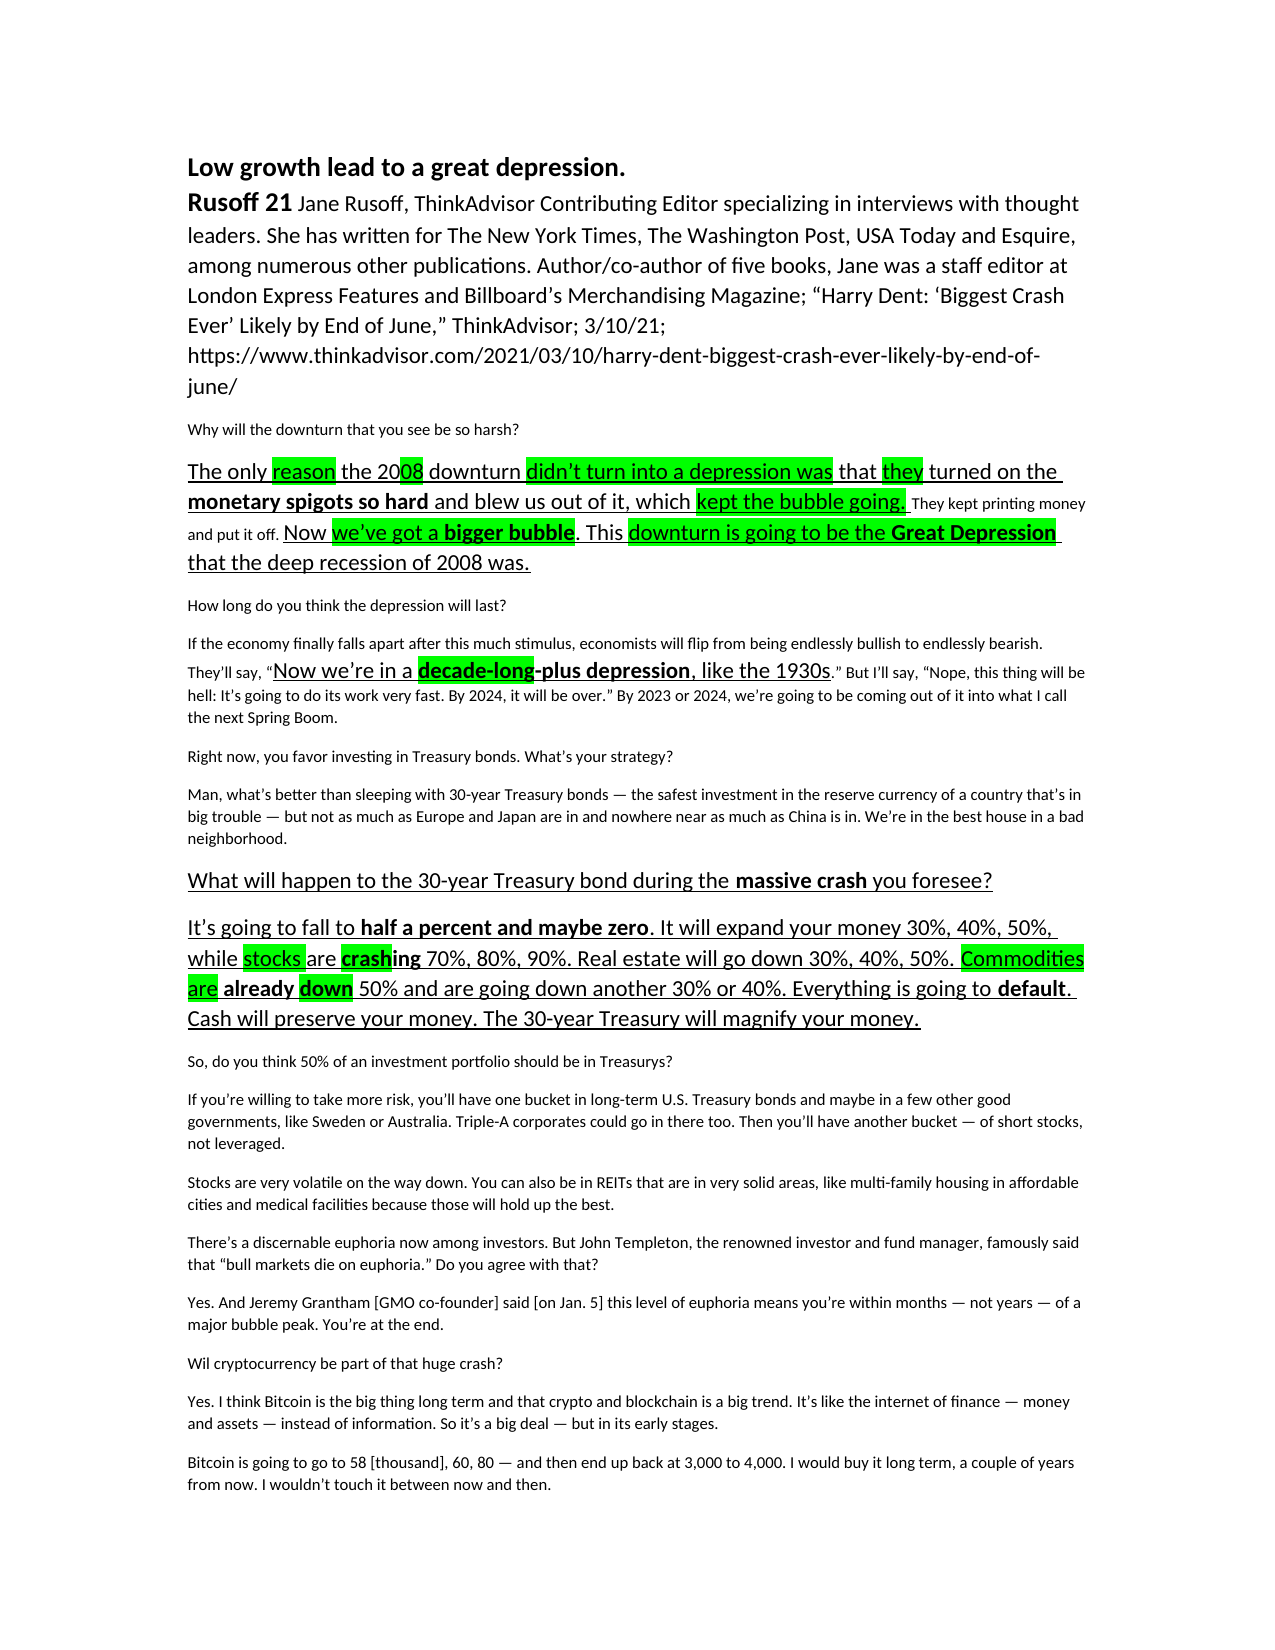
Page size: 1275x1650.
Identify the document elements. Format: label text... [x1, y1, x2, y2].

text So, do you think 50% of an investment portfolio should be in Treasurys? [187, 1051, 1087, 1071]
text Man, what’s better than sleeping with 30-year Treasury bonds — the safest investment in the reserve currency of a country that’s in big trouble — but not as much as Europe and Japan are in and nowhere near as much as China is in. We’re in the best house in a bad neighborhood. [187, 784, 1087, 848]
text Why will the downturn that you see be so harsh? [187, 419, 1087, 439]
text What will happen to the 30-year Treasury bond during the massive crash you foresee? [187, 867, 1087, 895]
text Stocks are very volatile on the way down. You can also be in REITs that are in very solid areas, like multi-family housing in affordable cities and medical facilities because those will hold up the best. [187, 1172, 1087, 1214]
text There’s a discernable euphoria now among investors. But John Templeton, the renowned investor and fund manager, famously said that “bull markets die on euphoria.” Do you agree with that? [187, 1232, 1087, 1274]
text Right now, you favor investing in Treasury bonds. What’s your strategy? [187, 746, 1087, 766]
text If you’re willing to take more risk, you’ll have one bucket in long-term U.S. Treasury bonds and maybe in a few other good governments, like Sweden or Australia. Triple-A corporates could go in there too. Then you’ll have another bucket — of short stocks, not leveraged. [187, 1089, 1087, 1154]
text Yes. And Jeremy Grantham [GMO co-founder] said [on Jan. 5] this level of euphoria means you’re within months — not years — of a major bubble peak. You’re at the end. [187, 1293, 1087, 1335]
subtitle Low growth lead to a great depression. [187, 150, 1087, 183]
text Rusoff 21 Jane Rusoff, ThinkAdvisor Contributing Editor specializing in interviews with thought leaders. She has written for The New York Times, The Washington Post, USA Today and Esquire, among numerous other publications. Author/co-author of five books, Jane was a staff editor at London Express Features and Billboard’s Merchandising Magazine; “Harry Dent: ‘Biggest Crash Ever’ Likely by End of June,” ThinkAdvisor; 3/10/21; https://www.thinkadvisor.com/2021/03/10/harry-dent-biggest-crash-ever-likely-by-end-of-june/ [187, 186, 1087, 400]
text The only reason the 2008 downturn didn’t turn into a depression was that they turned on the monetary spigots so hard and blew us out of it, which kept the bubble going. They kept printing money and put it off. Now we’ve got a bigger bubble. This downturn is going to be the Great Depression that the deep recession of 2008 was. [187, 457, 1087, 576]
text If the economy finally falls apart after this much stimulus, economists will flip from being endlessly bullish to endlessly bearish. They’ll say, “Now we’re in a decade-long-plus depression, like the 1930s.” But I’ll say, “Nope, this thing will be hell: It’s going to do its work very fast. By 2024, it will be over.” By 2023 or 2024, we’re going to be coming out of it into what I call the next Spring Boom. [187, 633, 1087, 728]
text It’s going to fall to half a percent and maybe zero. It will expand your money 30%, 40%, 50%, while stocks are crashing 70%, 80%, 90%. Real estate will go down 30%, 40%, 50%. Commodities are already down 50% and are going down another 30% or 40%. Everything is going to default. Cash will preserve your money. The 30-year Treasury will magnify your money. [187, 913, 1087, 1032]
text Wil cryptocurrency be part of that huge crash? [187, 1353, 1087, 1373]
text Bitcoin is going to go to 58 [thousand], 60, 80 — and then end up back at 3,000 to 4,000. I would buy it long term, a couple of years from now. I wouldn’t touch it between now and then. [187, 1452, 1087, 1494]
text How long do you think the depression will last? [187, 595, 1087, 615]
text Yes. I think Bitcoin is the big thing long term and that crypto and blockchain is a big trend. It’s like the internet of finance — money and assets — instead of information. So it’s a big deal — but in its early stages. [187, 1392, 1087, 1434]
